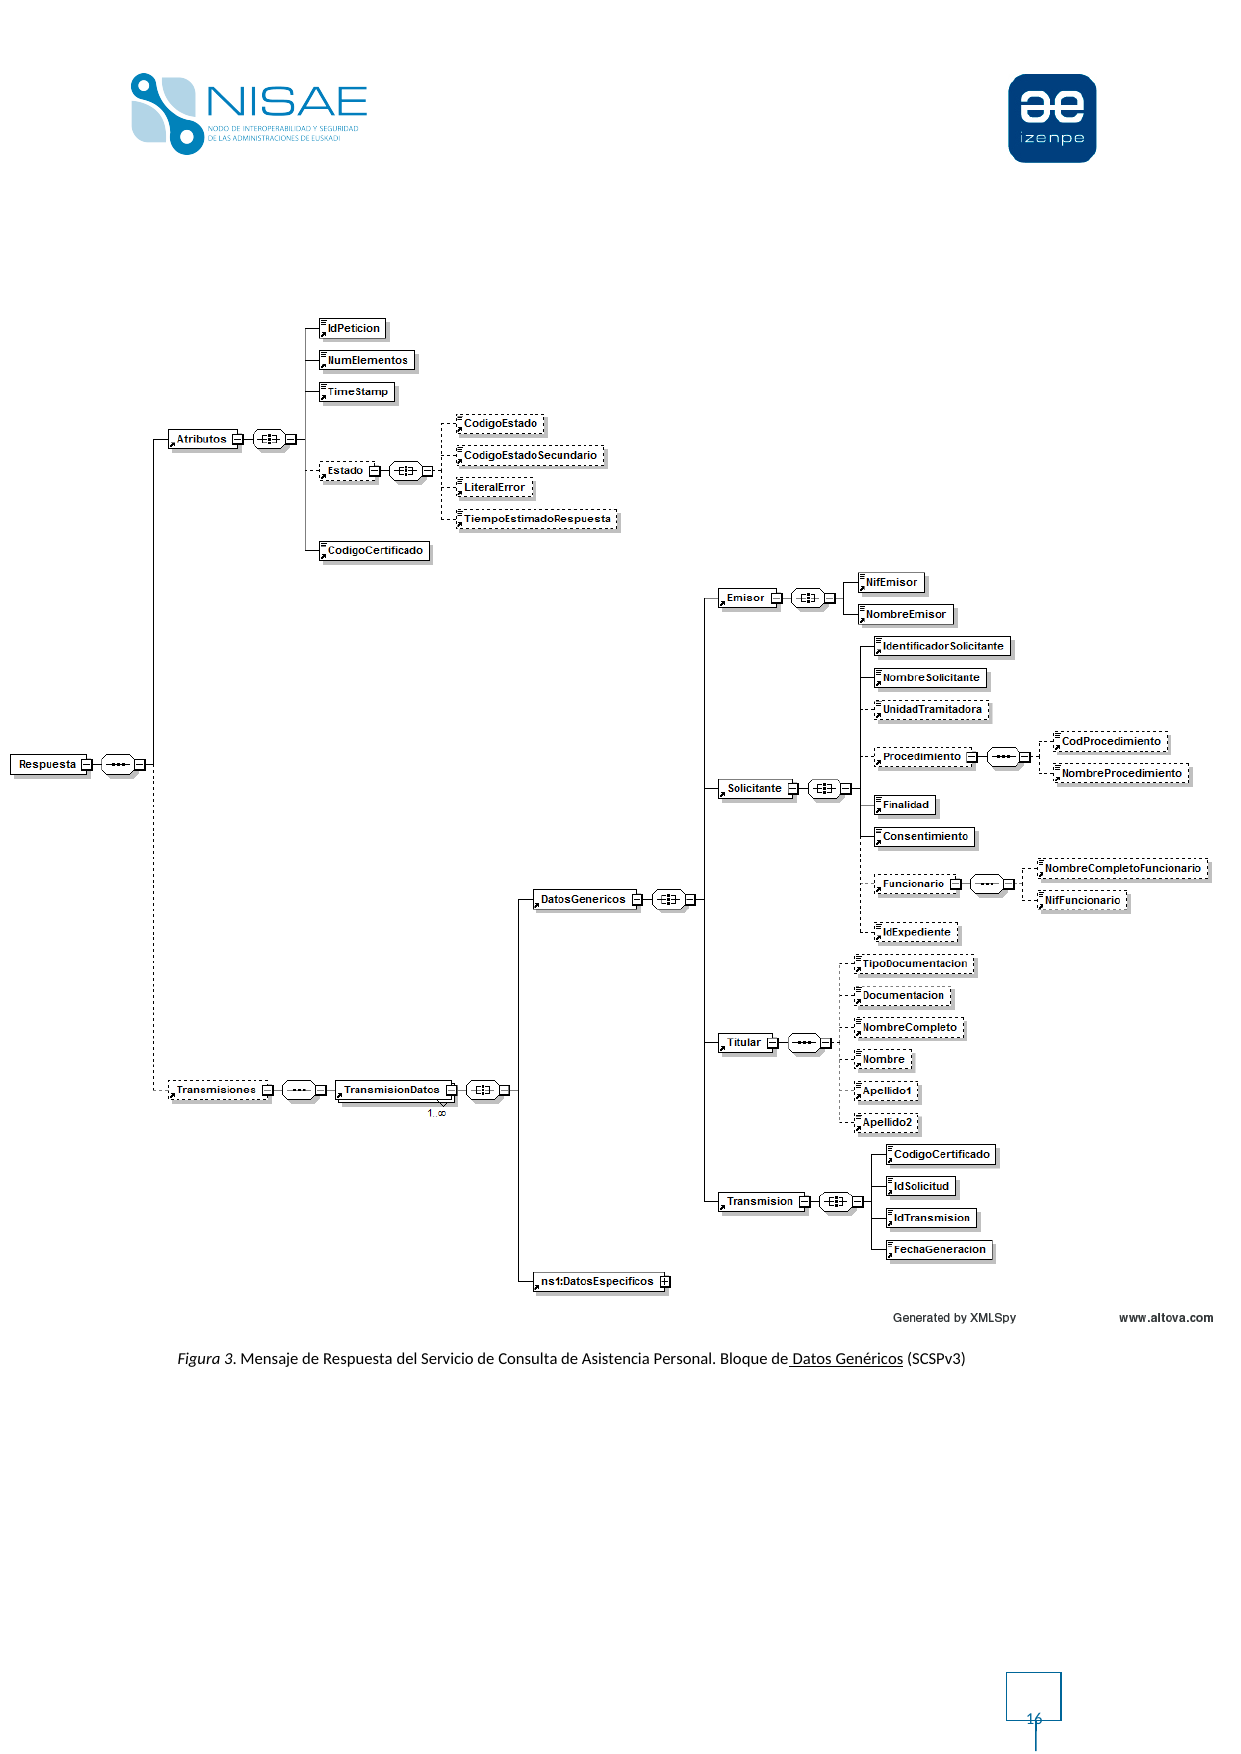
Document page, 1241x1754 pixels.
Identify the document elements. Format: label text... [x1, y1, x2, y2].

picture [149, 73, 386, 155]
picture [118, 73, 180, 155]
picture [139, 81, 148, 90]
picture [1007, 74, 1097, 163]
picture [181, 131, 193, 143]
picture [0, 313, 1221, 1324]
text Figura 3. Mensaje de Respuesta del Servicio de Consulta de Asistencia Personal. Bloque de Datos Genéricos (SCSPv3) [177, 1348, 1063, 1369]
